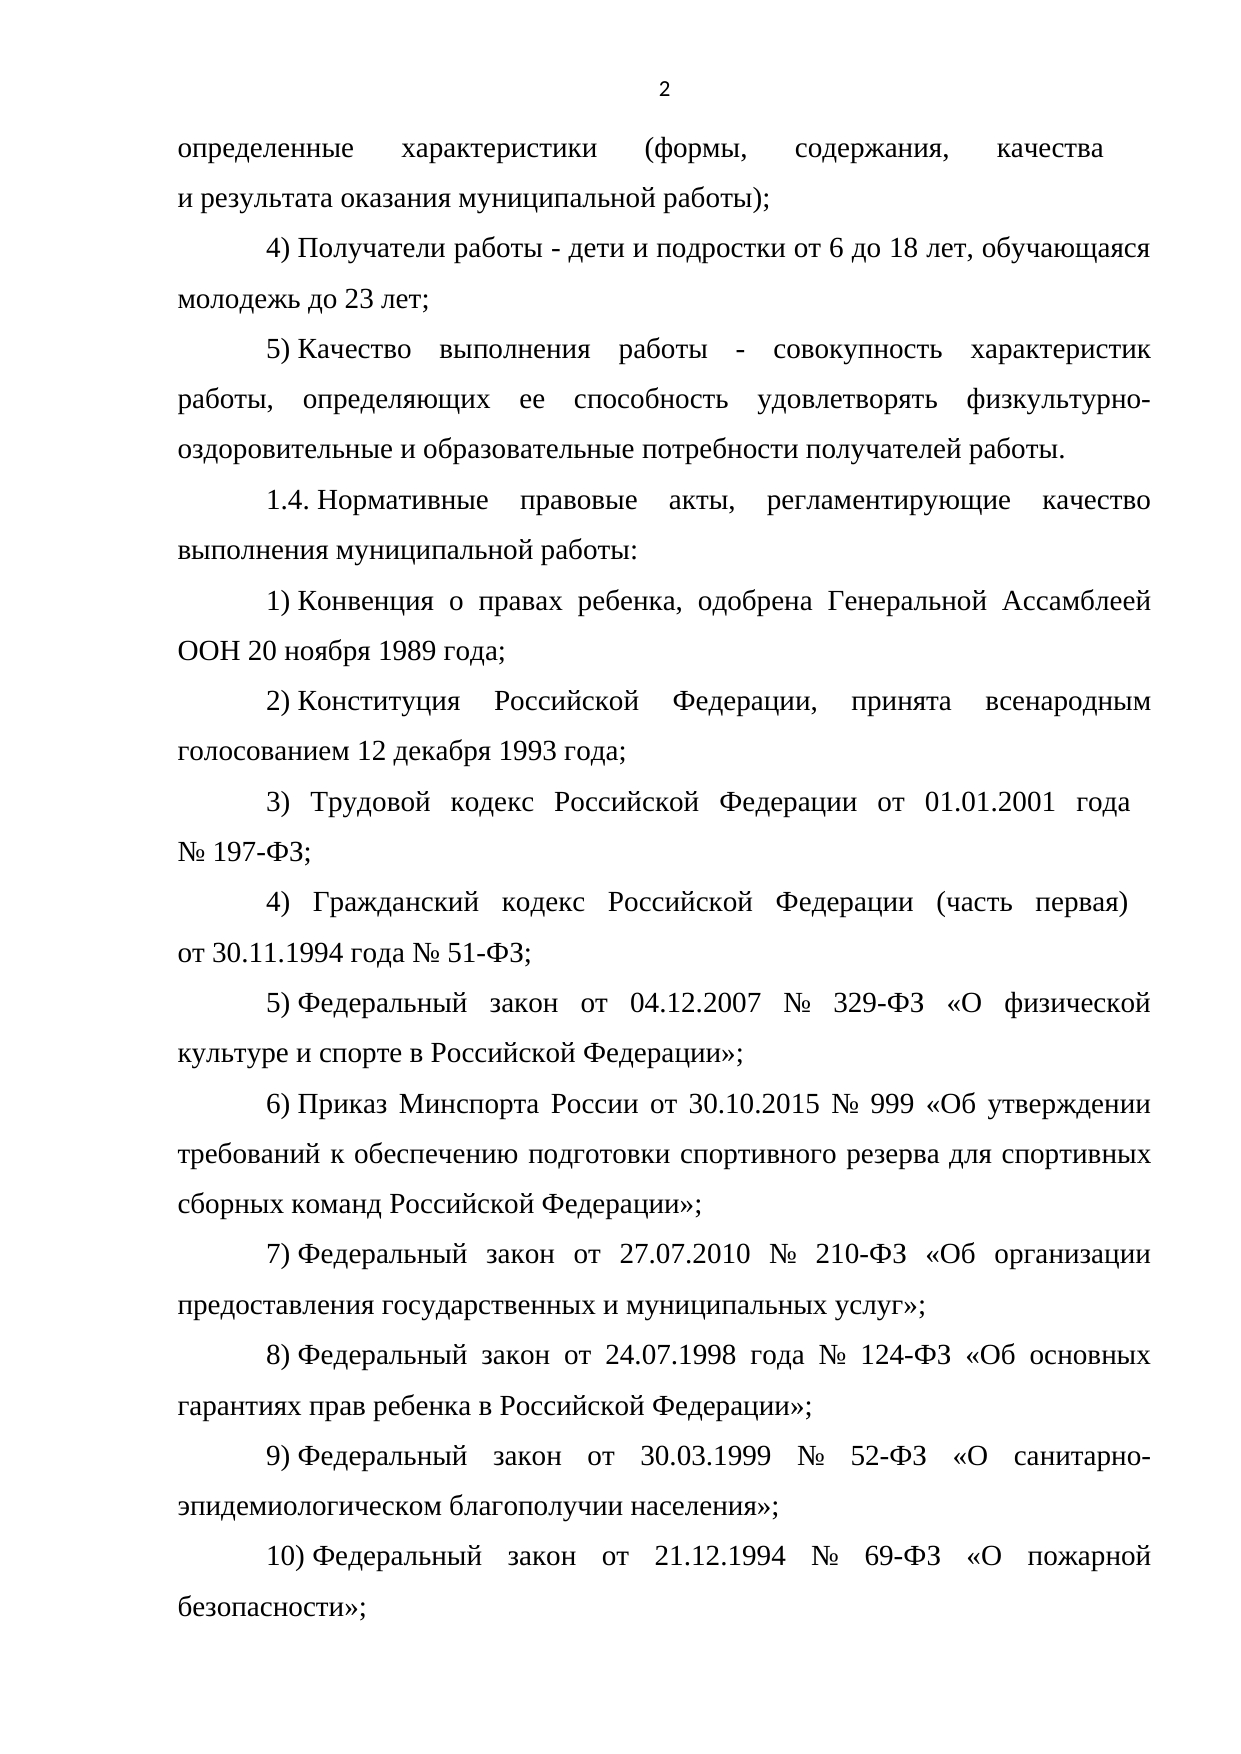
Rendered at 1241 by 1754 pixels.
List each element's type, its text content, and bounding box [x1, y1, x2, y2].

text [177, 130, 1152, 214]
text 9) Федеральный закон от 30.03.1999 № 52-ФЗ «О санитарно-эпидемиологическом благополучии населения»; [177, 1438, 1152, 1522]
text 7) Федеральный закон от 27.07.2010 № 210-ФЗ «Об организации предоставления государственных и муниципальных услуг»; [177, 1237, 1152, 1321]
text 3) Трудовой кодекс Российской Федерации от 01.01.2001 года № 197-ФЗ; [177, 784, 1152, 868]
text 1.4. Нормативные правовые акты, регламентирующие качество выполнения муниципальной работы: [177, 482, 1152, 566]
text 5) Качество выполнения работы - совокупность характеристик работы, определяющих ее способность удовлетворять физкультурно-оздоровительные и образовательные потребности получателей работы. [177, 331, 1152, 465]
text 6) Приказ Минспорта России от 30.10.2015 № 999 «Об утверждении требований к обеспечению подготовки спортивного резерва для спортивных сборных команд Российской Федерации»; [177, 1086, 1152, 1220]
text 2) Конституция Российской Федерации, принята всенародным голосованием 12 декабря 1993 года; [177, 683, 1152, 767]
text 5) Федеральный закон от 04.12.2007 № 329-ФЗ «О физической культуре и спорте в Российской Федерации»; [177, 985, 1152, 1069]
text 8) Федеральный закон от 24.07.1998 года № 124-ФЗ «Об основных гарантиях прав ребенка в Российской Федерации»; [177, 1337, 1152, 1421]
text 1) Конвенция о правах ребенка, одобрена Генеральной Ассамблеей ООН 20 ноября 1989 года; [177, 583, 1152, 666]
text 4) Получатели работы - дети и подростки от 6 до 18 лет, обучающаяся молодежь до 23 лет; [177, 230, 1152, 314]
text 4) Гражданский кодекс Российской Федерации (часть первая) от 30.11.1994 года № 51-ФЗ; [177, 884, 1152, 968]
text 10) Федеральный закон от 21.12.1994 № 69-ФЗ «О пожарной безопасности»; [177, 1538, 1152, 1622]
